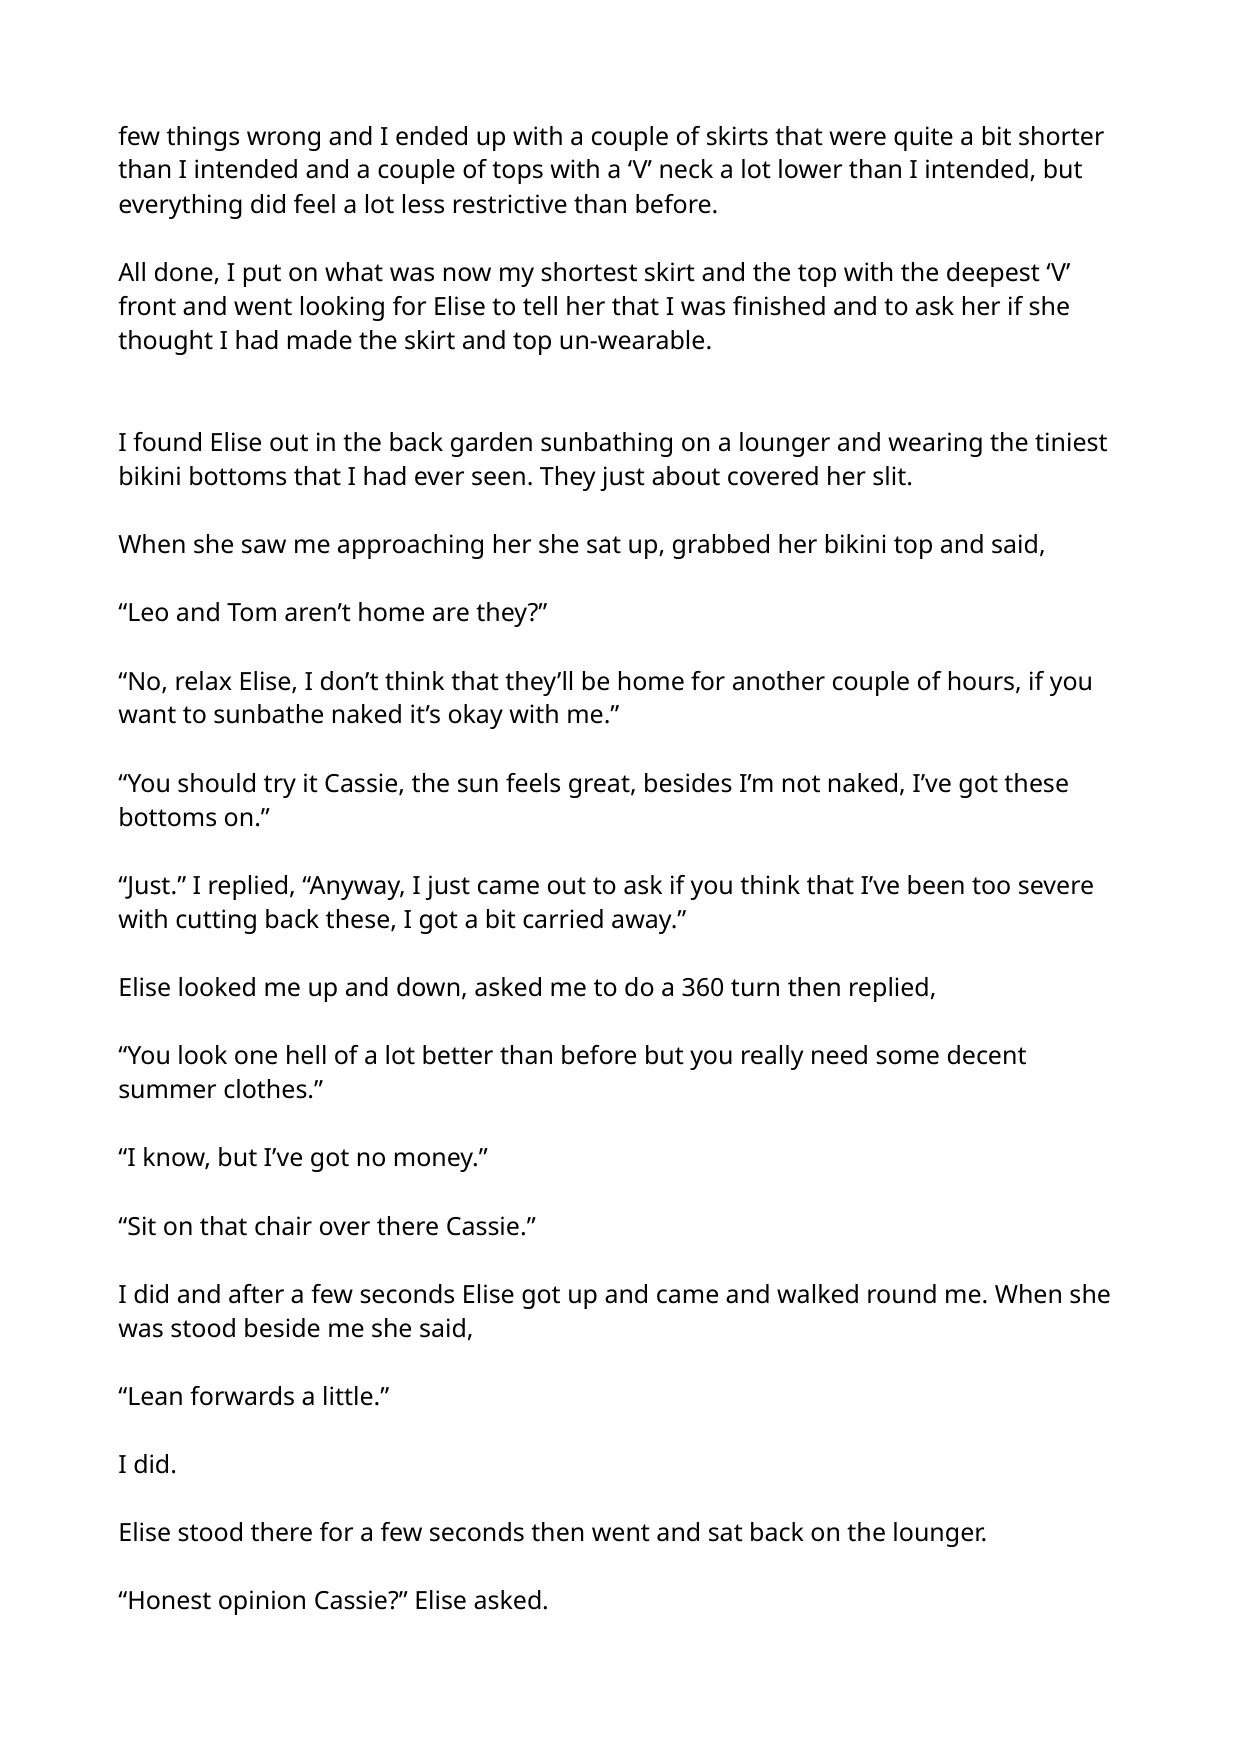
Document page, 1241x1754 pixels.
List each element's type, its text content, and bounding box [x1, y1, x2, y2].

text “You look one hell of a lot better than before but you really need some decent summer clothes.” [118, 1038, 1122, 1106]
text I did and after a few seconds Elise got up and came and walked round me. When she was stood beside me she said, [118, 1276, 1122, 1344]
text Elise looked me up and down, asked me to do a 360 turn then replied, [118, 970, 1122, 1004]
text I found Elise out in the back garden sunbathing on a lounger and wearing the tiniest bikini bottoms that I had ever seen. They just about covered her slit. [118, 425, 1122, 493]
text When she saw me approaching her she sat up, grabbed her bikini top and said, [118, 527, 1122, 561]
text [118, 118, 1122, 220]
text “You should try it Cassie, the sun feels great, besides I’m not naked, I’ve got these bottoms on.” [118, 765, 1122, 833]
text “Leo and Tom aren’t home are they?” [118, 595, 1122, 629]
text “Honest opinion Cassie?” Elise asked. [118, 1583, 1122, 1617]
text “I know, but I’ve got no money.” [118, 1140, 1122, 1174]
text All done, I put on what was now my shortest skirt and the top with the deepest ‘V’ front and went looking for Elise to tell her that I was finished and to ask her if she thought I had made the skirt and top un-wearable. [118, 254, 1122, 357]
text “Sit on that chair over there Cassie.” [118, 1208, 1122, 1242]
text “Just.” I replied, “Anyway, I just came out to ask if you think that I’ve been too severe with cutting back these, I got a bit carried away.” [118, 867, 1122, 936]
text “No, relax Elise, I don’t think that they’ll be home for another couple of hours, if you want to sunbathe naked it’s okay with me.” [118, 663, 1122, 731]
text Elise stood there for a few seconds then went and sat back on the lounger. [118, 1515, 1122, 1549]
text I did. [118, 1447, 1122, 1481]
text “Lean forwards a little.” [118, 1378, 1122, 1412]
